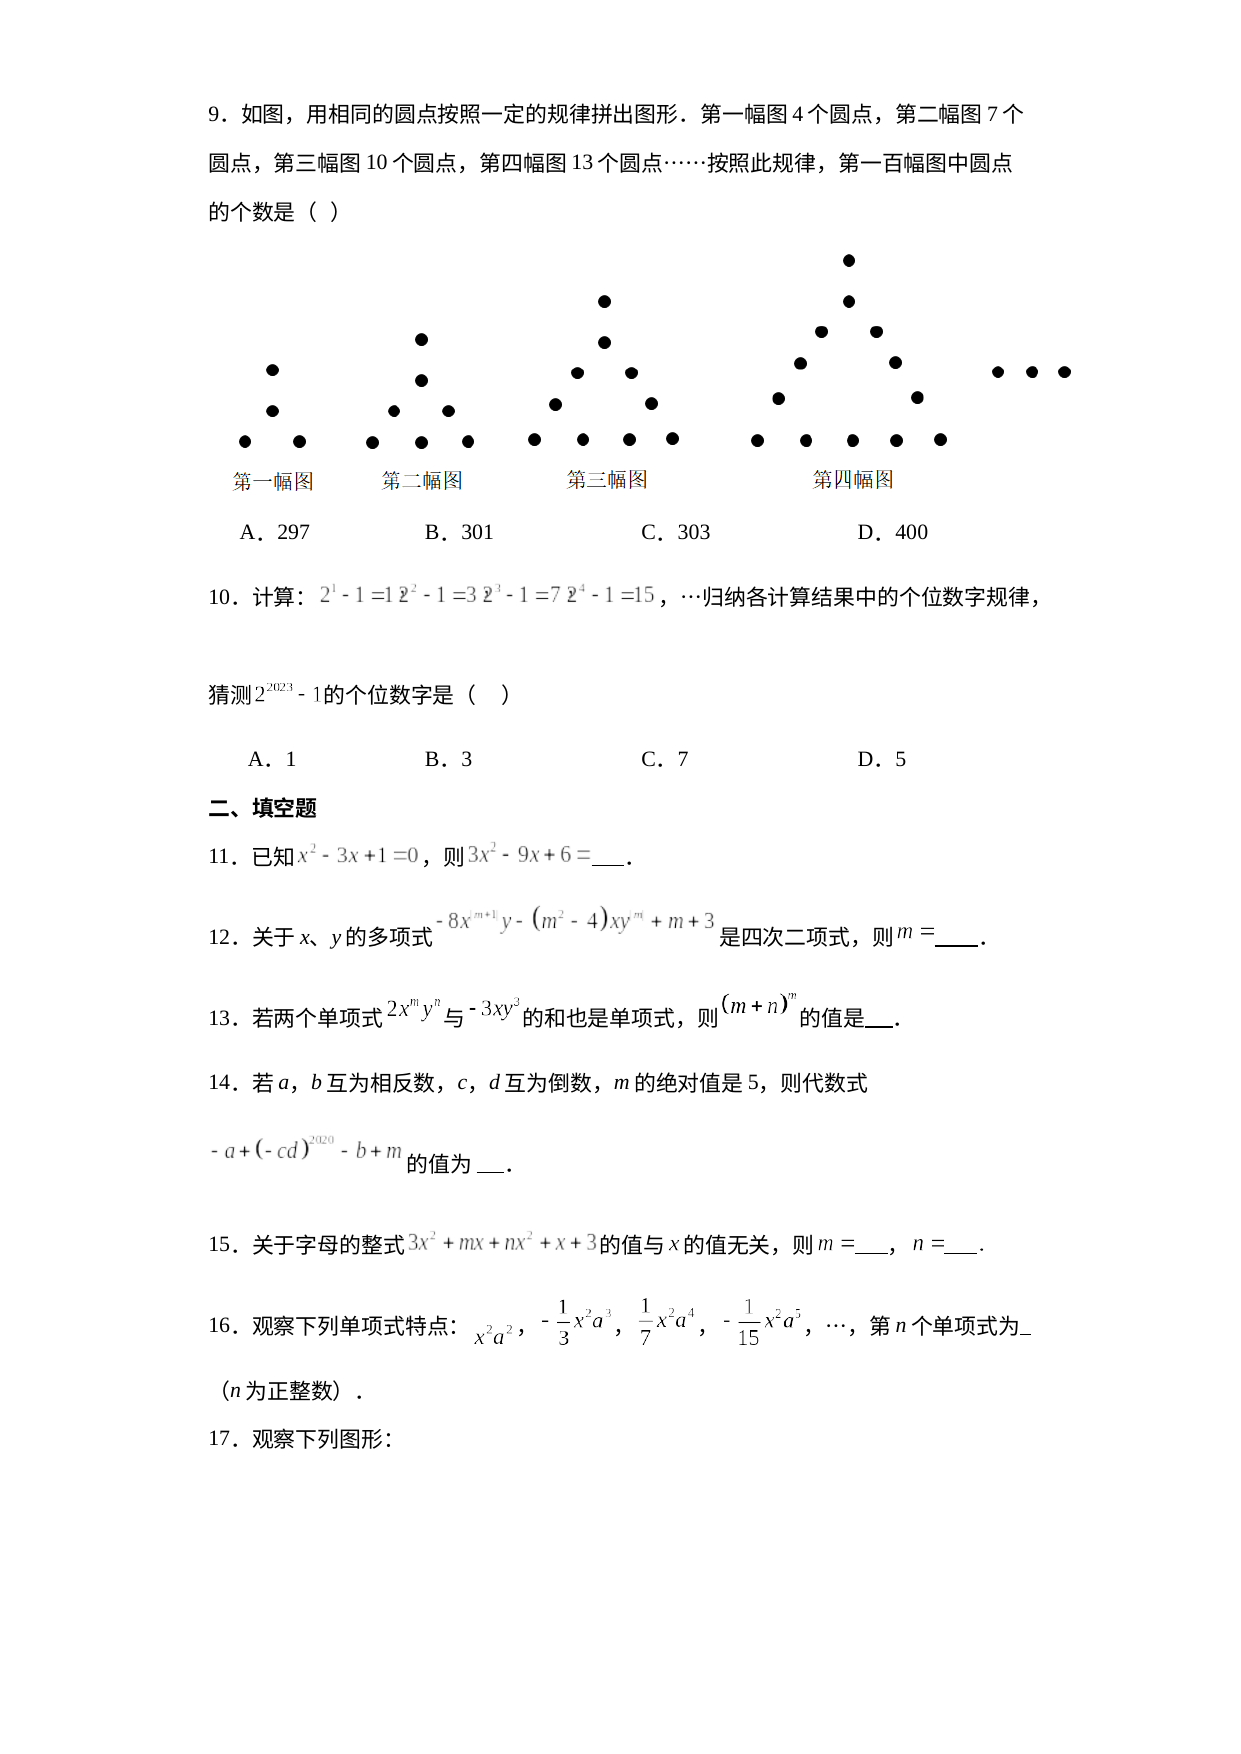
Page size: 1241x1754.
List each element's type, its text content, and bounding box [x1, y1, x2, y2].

text 15．关于字母的整式的值与的值无关，则 ， [208, 1211, 1032, 1276]
text 9．如图，用相同的圆点按照一定的规律拼出图形．第一幅图4个圆点，第二幅图7个圆点，第三幅图10个圆点，第四幅图13个圆点……按照此规律，第一百幅图中圆点的个数是（ ） [208, 97, 1032, 227]
text 16．观察下列单项式特点：，，，，…，第n个单项式为 （n为正整数）． [208, 1292, 1032, 1406]
text 13．若两个单项式与的和也是单项式，则的值是 ． [208, 984, 1032, 1049]
text 12．关于x、y的多项式是四次二项式，则 ． [208, 904, 1032, 969]
text 11．已知，则 ． [208, 823, 1032, 888]
text 14．若a，b互为相反数，c，d互为倒数，m的绝对值是5，则代数式的值为 ． [208, 1065, 1032, 1195]
picture [208, 242, 1074, 497]
text 10．计算：，…归纳各计算结果中的个位数字规律，猜测的个位数字是（ ） [208, 564, 1032, 726]
text A．1 B．3 C．7 D．5 [248, 742, 1032, 774]
text 二、填空题 [208, 790, 1032, 823]
text 17．观察下列图形： [208, 1422, 1032, 1454]
text A．297 B．301 C．303 D．400 [239, 515, 1032, 548]
